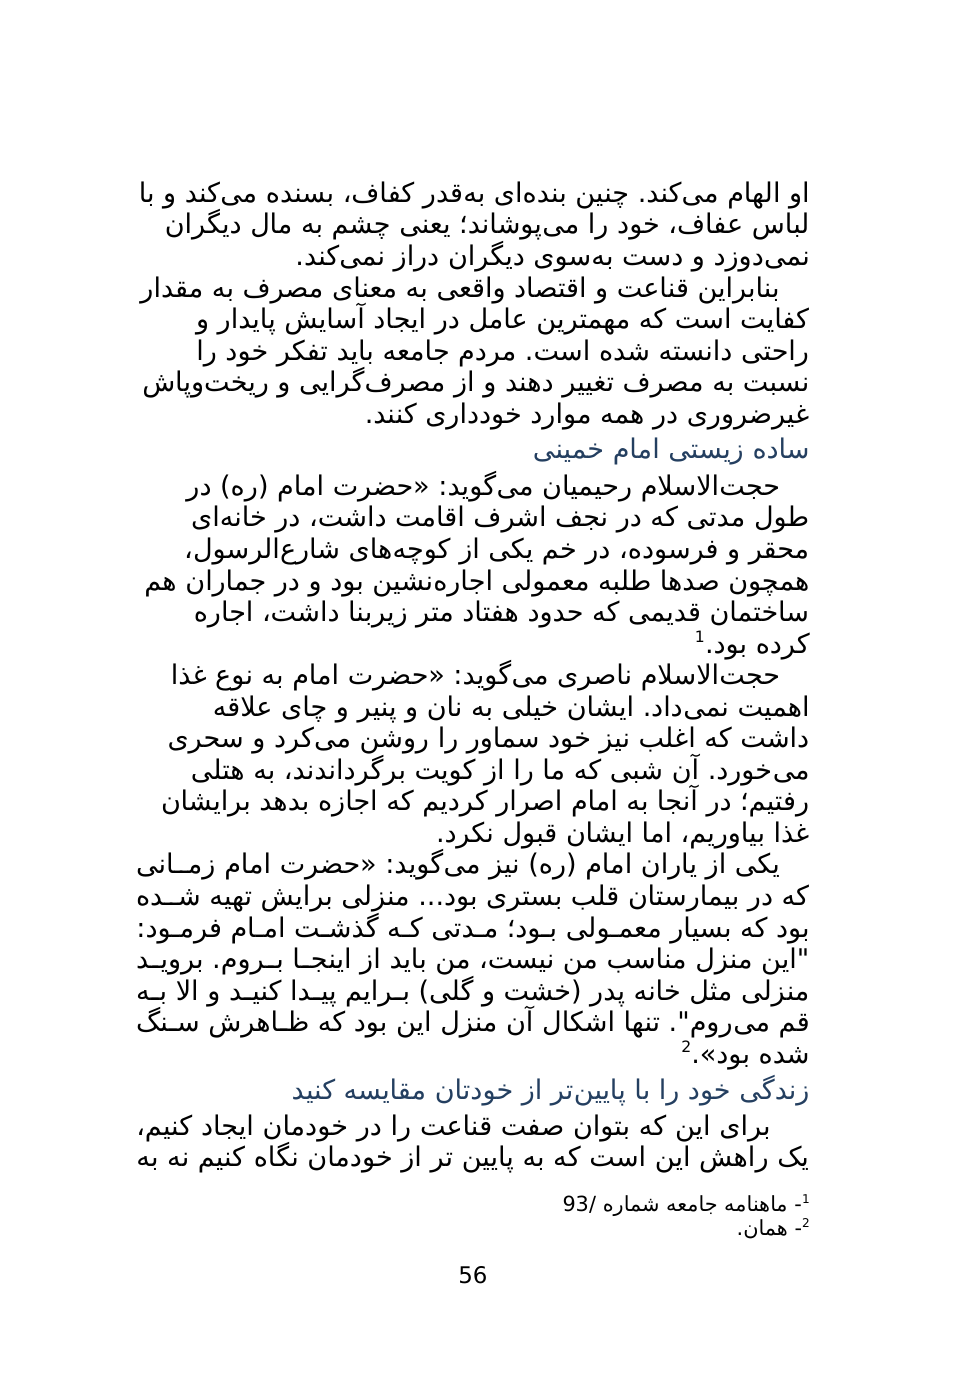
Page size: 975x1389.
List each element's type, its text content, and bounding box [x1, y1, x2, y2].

text حجت‌الاسلام رحیمیان می‌گوید: «حضرت امام (ره) در طول مدتی که در نجف اشرف اقامت داشت، در خانه‌ای محقر و فرسوده، در خم یکی از کوچه‌های شارع‌الرسول، همچون صدها طلبه معمولی اجاره‌نشین بود و در جماران هم ساختمان قدیمی که حدود هفتاد متر زیربنا داشت، اجاره کرده بود. [136, 470, 809, 659]
text بنابراین قناعت و اقتصاد واقعی به معنای مصرف به مقدار کفایت است که مهمترین عامل در ایجاد آسایش پایدار و راحتی دانسته شده است. مردم جامعه باید تفکر خود را نسبت به مصرف تغییر دهند و از مصرف‌گرایی و ریخت‌وپاش غیرضروری در همه موارد خودداری کنند. [136, 272, 809, 430]
text حجت‌الاسلام ناصری می‌گوید: «حضرت امام به نوع غذا اهمیت نمی‌داد. ایشان خیلی به نان و پنیر و چای علاقه داشت که اغلب نیز خود سماور را روشن می‌کرد و سحری می‌خورد. آن شبی که ما را از کویت برگرداندند، به هتلی رفتیم؛ در آنجا به امام اصرار کردیم که اجازه بدهد برایشان غذا بیاوریم، اما ایشان قبول نکرد. [136, 659, 809, 849]
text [136, 177, 809, 272]
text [136, 1110, 809, 1173]
text یکی از یاران امام (ره) نیز می‌گوید: «حضرت امام زمانی که در بیمارستان قلب بستری بود... منزلی برایش تهیه شده بود که بسیار معمولی بود؛ مدتی که گذشت امام فرمود: "این منزل مناسب من نیست، من باید از اینجا بروم. بروید منزلی مثل خانه پدر (خشت و گلی) برایم پیدا کنید و الا به قم می‌روم". تنها اشکال آن منزل این بود که ظاهرش سنگ شده بود». [136, 849, 809, 1070]
subtitle زندگی خود را با پایین‌تر از خودتان مقایسه کنید [136, 1074, 809, 1106]
subtitle ساده زیستی امام خمینی [136, 434, 809, 465]
